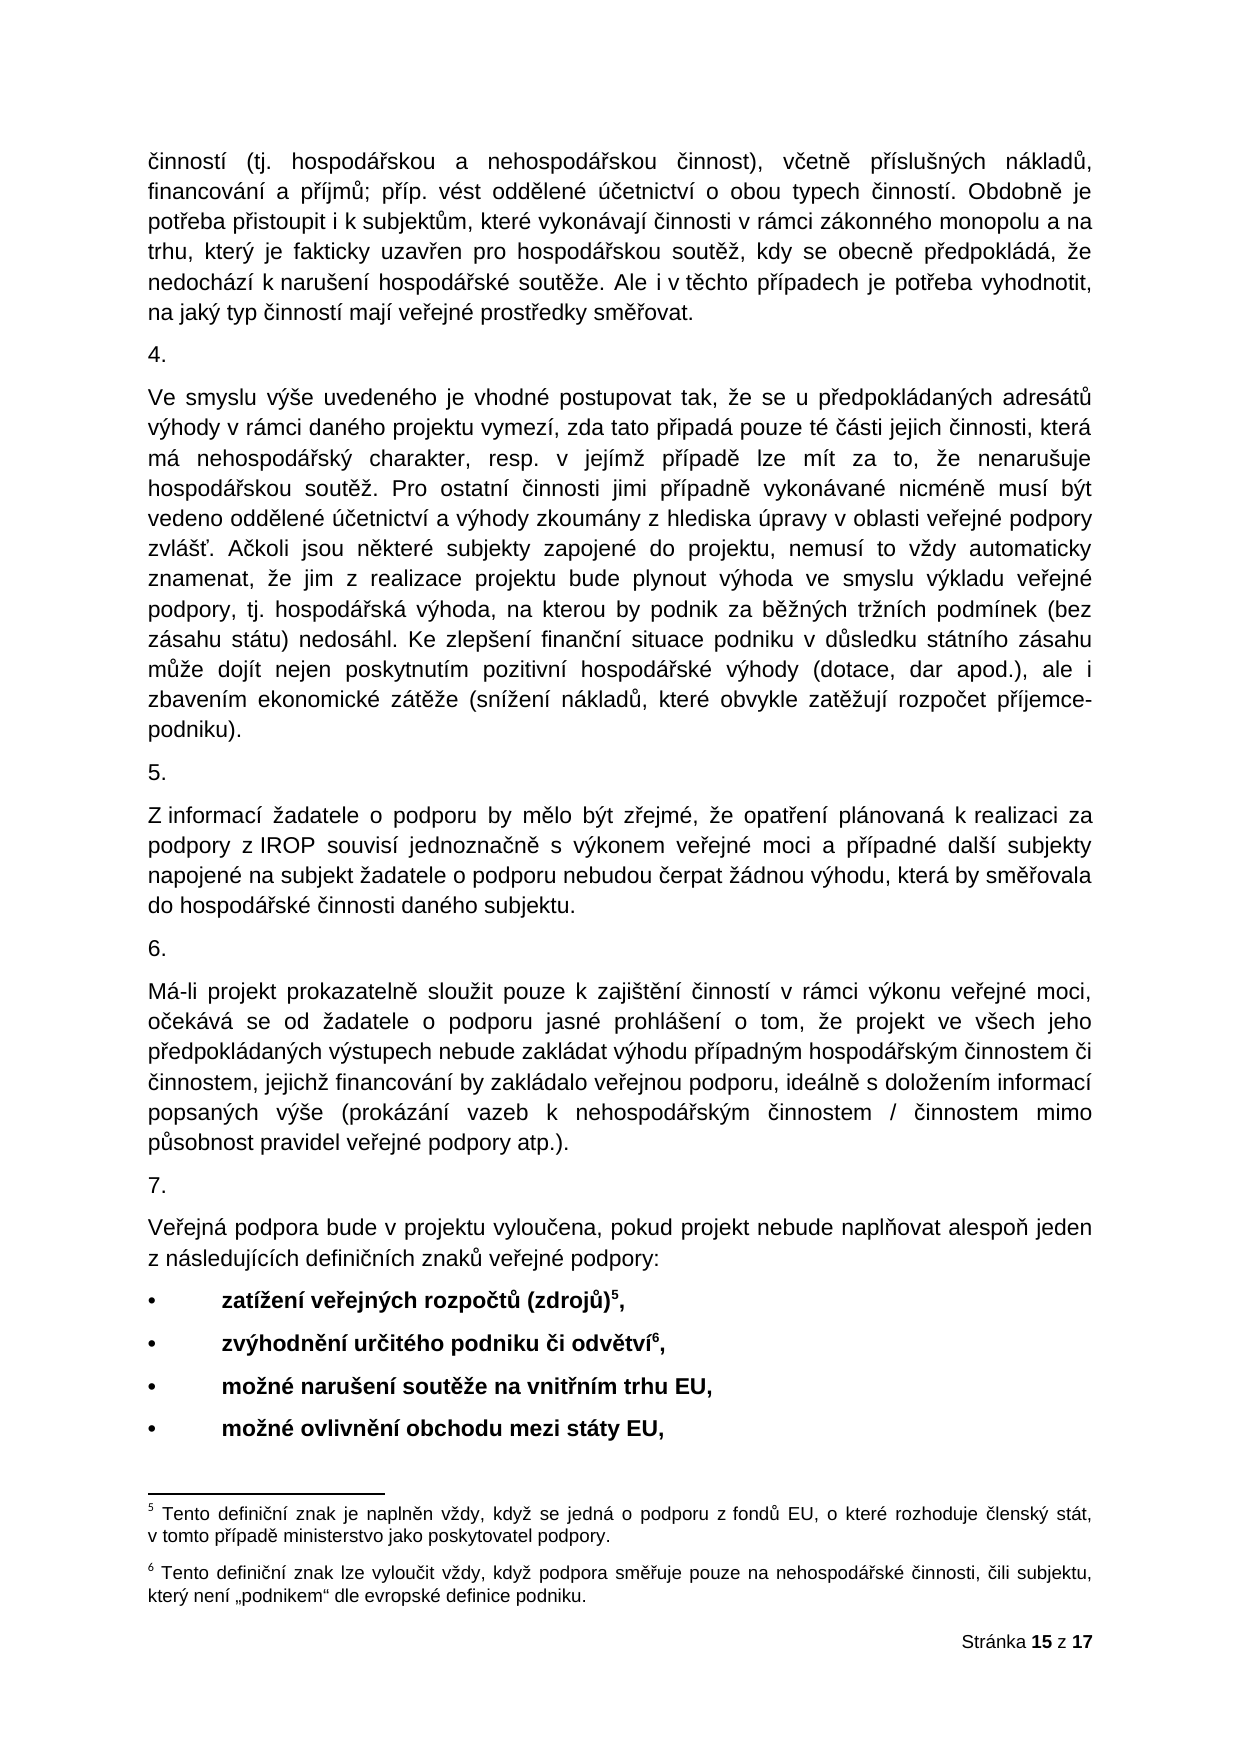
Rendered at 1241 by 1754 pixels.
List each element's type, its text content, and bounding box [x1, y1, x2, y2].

text • možné ovlivnění obchodu mezi státy EU, [148, 1415, 1093, 1442]
text • zatížení veřejných rozpočtů (zdrojů), [148, 1287, 1093, 1313]
text • zvýhodnění určitého podniku či odvětví, [148, 1330, 1093, 1356]
text Má-li projekt prokazatelně sloužit pouze k zajištění činností v rámci výkonu veřejné moci, očekává se od žadatele o podporu jasné prohlášení o tom, že projekt ve všech jeho předpokládaných výstupech nebude zakládat výhodu případným hospodářským činnostem či činnostem, jejichž financování by zakládalo veřejnou podporu, ideálně s doložením informací popsaných výše (prokázání vazeb k nehospodářským činnostem / činnostem mimo působnost pravidel veřejné podpory atp.). [148, 978, 1093, 1155]
text 7. [148, 1172, 1093, 1198]
text 4. [148, 341, 1093, 368]
text Veřejná podpora bude v projektu vyloučena, pokud projekt nebude naplňovat alespoň jeden z následujících definičních znaků veřejné podpory: [148, 1214, 1093, 1271]
text Z informací žadatele o podporu by mělo být zřejmé, že opatření plánovaná k realizaci za podpory z IROP souvisí jednoznačně s výkonem veřejné moci a případné další subjekty napojené na subjekt žadatele o podporu nebudou čerpat žádnou výhodu, která by směřovala do hospodářské činnosti daného subjektu. [148, 802, 1093, 919]
text 5. [148, 759, 1093, 785]
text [148, 148, 1093, 325]
text • možné narušení soutěže na vnitřním trhu EU, [148, 1373, 1093, 1399]
text 6. [148, 935, 1093, 961]
text Ve smyslu výše uvedeného je vhodné postupovat tak, že se u předpokládaných adresátů výhody v rámci daného projektu vymezí, zda tato připadá pouze té části jejich činnosti, která má nehospodářský charakter, resp. v jejímž případě lze mít za to, že nenarušuje hospodářskou soutěž. Pro ostatní činnosti jimi případně vykonávané nicméně musí být vedeno oddělené účetnictví a výhody zkoumány z hlediska úpravy v oblasti veřejné podpory zvlášť. Ačkoli jsou některé subjekty zapojené do projektu, nemusí to vždy automaticky znamenat, že jim z realizace projektu bude plynout výhoda ve smyslu výkladu veřejné podpory, tj. hospodářská výhoda, na kterou by podnik za běžných tržních podmínek (bez zásahu státu) nedosáhl. Ke zlepšení finanční situace podniku v důsledku státního zásahu může dojít nejen poskytnutím pozitivní hospodářské výhody (dotace, dar apod.), ale i zbavením ekonomické zátěže (snížení nákladů, které obvykle zatěžují rozpočet příjemce-podniku). [148, 384, 1093, 743]
